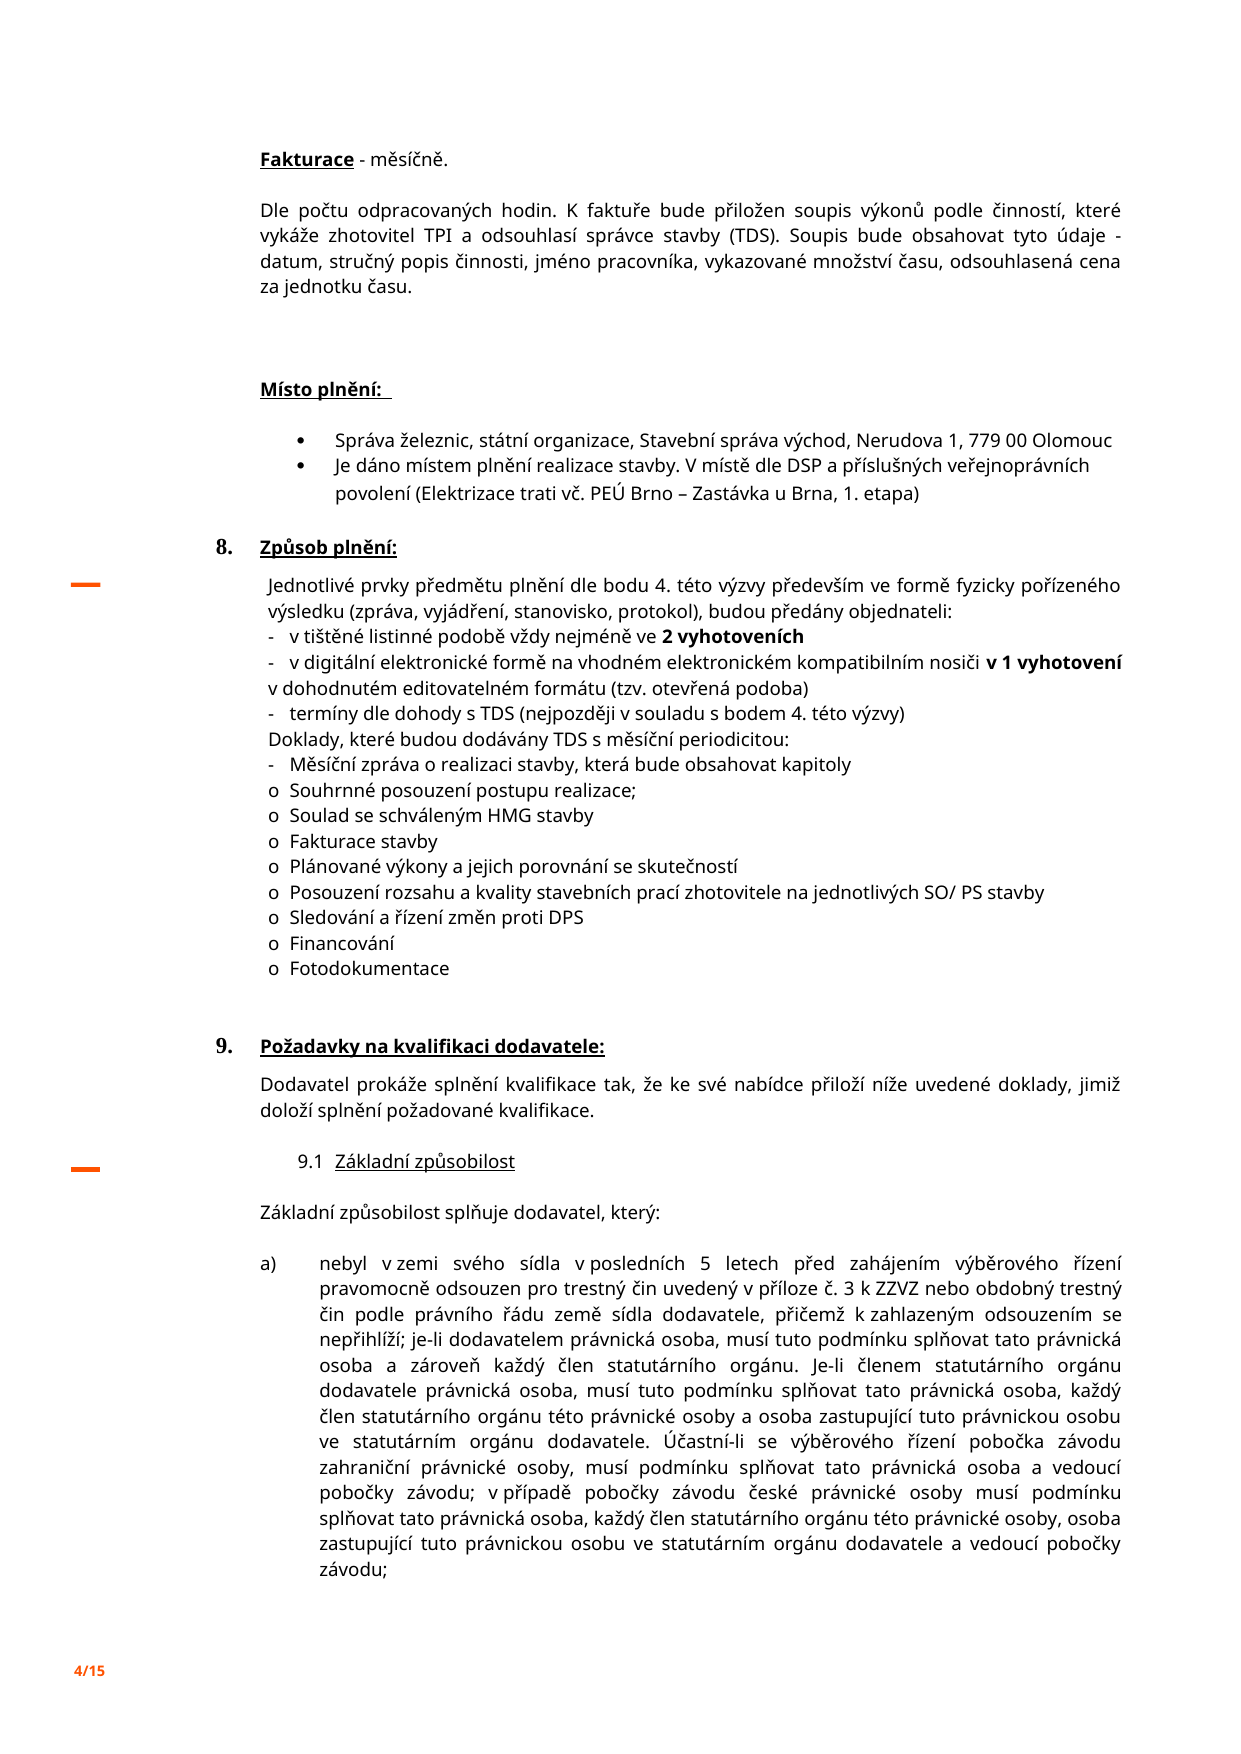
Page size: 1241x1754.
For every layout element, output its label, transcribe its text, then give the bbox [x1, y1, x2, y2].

text a) nebyl v zemi svého sídla v posledních 5 letech před zahájením výběrového řízení pravomocně odsouzen pro trestný čin uvedený v příloze č. 3 k ZZVZ nebo obdobný trestný čin podle právního řádu země sídla dodavatele, přičemž k zahlazeným odsouzením se nepřihlíží; je-li dodavatelem právnická osoba, musí tuto podmínku splňovat tato právnická osoba a zároveň každý člen statutárního orgánu. Je-li členem statutárního orgánu dodavatele právnická osoba, musí tuto podmínku splňovat tato právnická osoba, každý člen statutárního orgánu této právnické osoby a osoba zastupující tuto právnickou osobu ve statutárním orgánu dodavatele. Účastní-li se výběrového řízení pobočka závodu zahraniční právnické osoby, musí podmínku splňovat tato právnická osoba a vedoucí pobočky závodu; v případě pobočky závodu české právnické osoby musí podmínku splňovat tato právnická osoba, každý člen statutárního orgánu této právnické osoby, osoba zastupující tuto právnickou osobu ve statutárním orgánu dodavatele a vedoucí pobočky závodu; [260, 1250, 1122, 1582]
list Požadavky na kvalifikaci dodavatele: [216, 1032, 1122, 1059]
text Dodavatel prokáže splnění kvalifikace tak, že ke své nabídce přiloží níže uvedené doklady, jimiž doloží splnění požadované kvalifikace. [260, 1071, 1122, 1122]
list Jednotlivé prvky předmětu plnění dle bodu 4. této výzvy především ve formě fyzicky pořízeného výsledku (zpráva, vyjádření, stanovisko, protokol), budou předány objednateli: [268, 573, 1122, 624]
text Místo plnění: [260, 376, 1122, 401]
list Základní způsobilost [297, 1148, 1122, 1173]
list - Měsíční zpráva o realizaci stavby, která bude obsahovat kapitoly [268, 751, 1122, 777]
list Je dáno místem plnění realizace stavby. V místě dle DSP a příslušných veřejnoprávních povolení (Elektrizace trati vč. PEÚ Brno – Zastávka u Brna, 1. etapa) [297, 452, 1122, 506]
list o Souhrnné posouzení postupu realizace; [268, 777, 1122, 802]
list o Fotodokumentace [268, 956, 1122, 981]
list Správa železnic, státní organizace, Stavební správa východ, Nerudova 1, 779 00 Olomouc [297, 427, 1122, 452]
list o Plánované výkony a jejich porovnání se skutečností [268, 853, 1122, 879]
list o Fakturace stavby [268, 828, 1122, 853]
text Dle počtu odpracovaných hodin. K faktuře bude přiložen soupis výkonů podle činností, které vykáže zhotovitel TPI a odsouhlasí správce stavby (TDS). Soupis bude obsahovat tyto údaje - datum, stručný popis činnosti, jméno pracovníka, vykazované množství času, odsouhlasená cena za jednotku času. [260, 197, 1122, 299]
list - v digitální elektronické formě na vhodném elektronickém kompatibilním nosiči v 1 vyhotovení v dohodnutém editovatelném formátu (tzv. otevřená podoba) [268, 649, 1122, 700]
list o Soulad se schváleným HMG stavby [268, 802, 1122, 828]
list o Financování [268, 930, 1122, 956]
list - v tištěné listinné podobě vždy nejméně ve 2 vyhotoveních [268, 624, 1122, 649]
list Způsob plnění: [216, 533, 1122, 560]
text Fakturace - měsíčně. [260, 146, 1122, 172]
list - termíny dle dohody s TDS (nejpozději v souladu s bodem 4. této výzvy) [268, 700, 1122, 726]
list o Posouzení rozsahu a kvality stavebních prací zhotovitele na jednotlivých SO/ PS stavby [268, 879, 1122, 904]
text Základní způsobilost splňuje dodavatel, který: [216, 1199, 1122, 1224]
list o Sledování a řízení změn proti DPS [268, 904, 1122, 930]
list Doklady, které budou dodávány TDS s měsíční periodicitou: [268, 726, 1122, 751]
